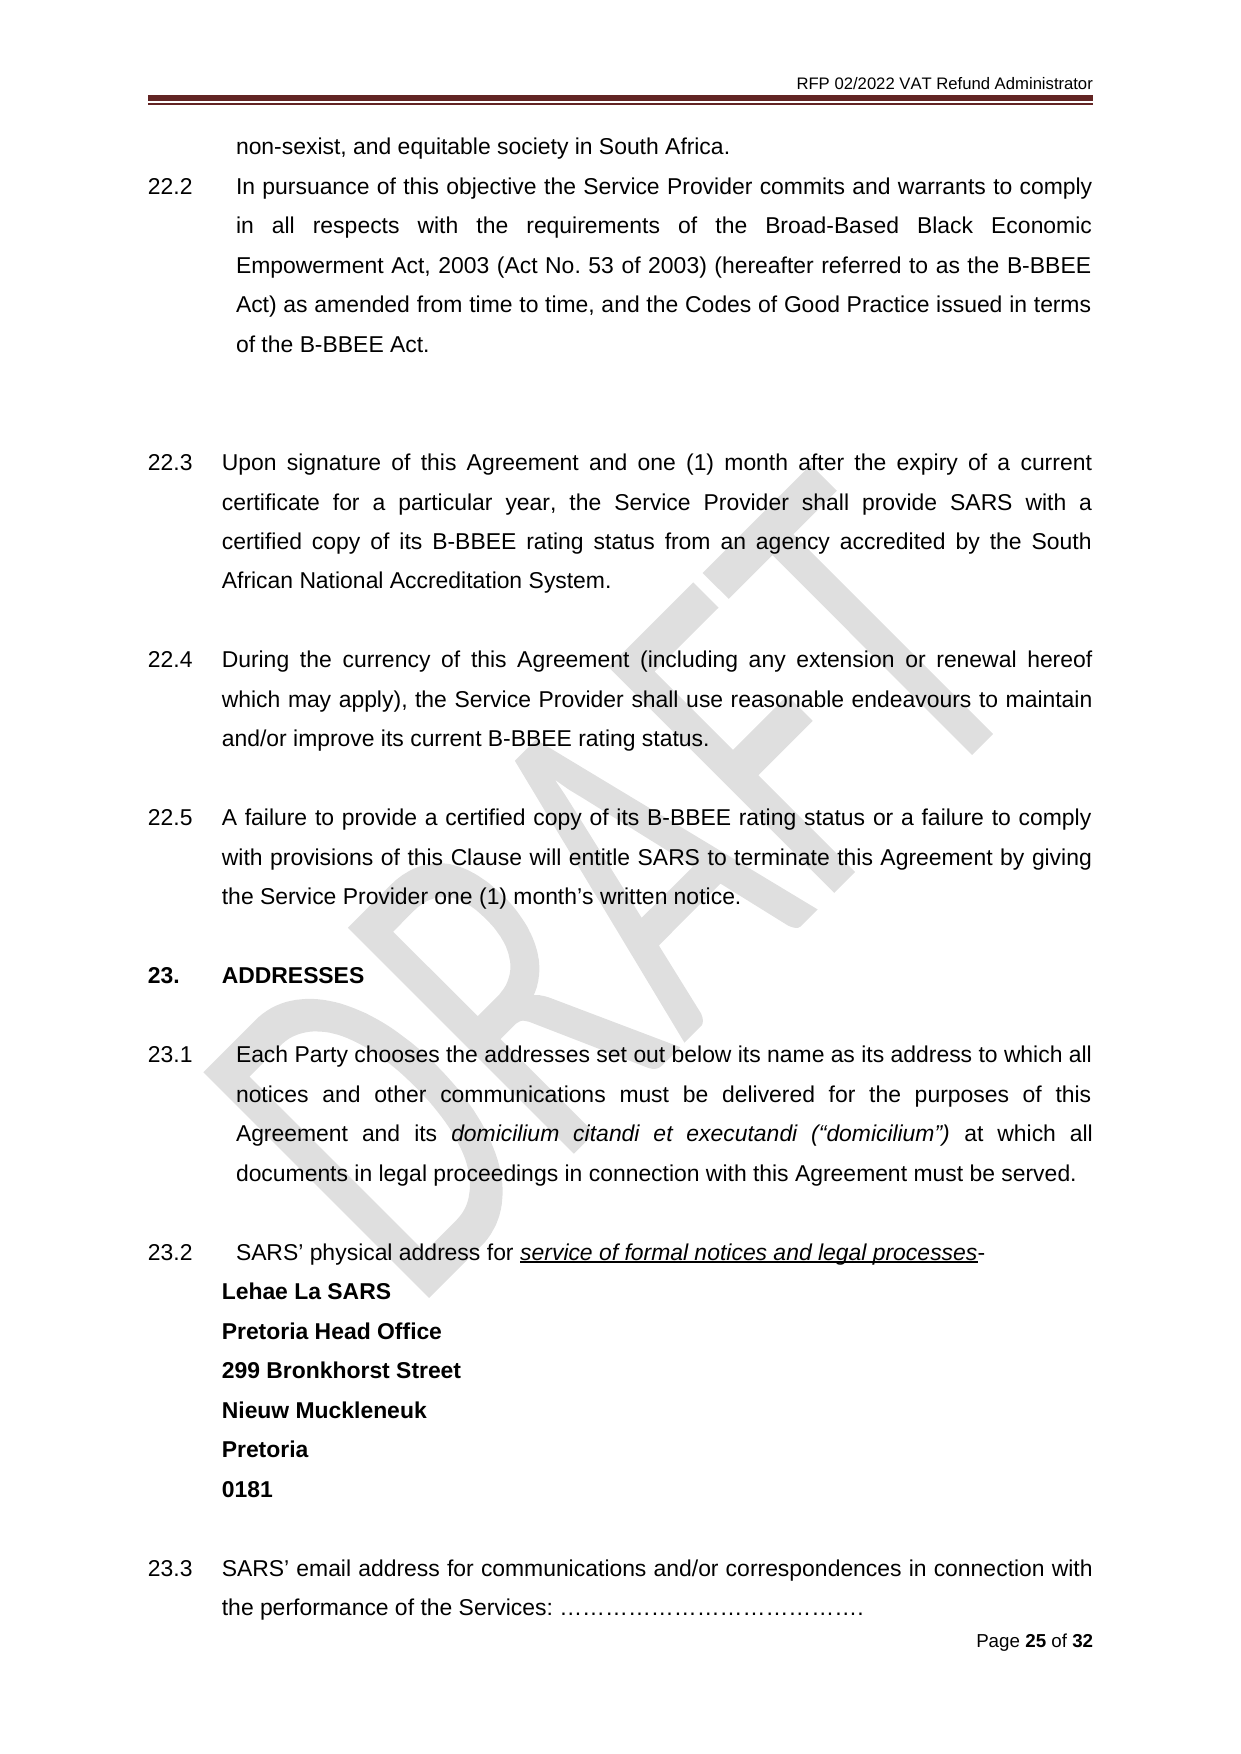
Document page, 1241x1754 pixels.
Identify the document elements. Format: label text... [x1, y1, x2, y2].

subtitle Pretoria Head Office [222, 1318, 1093, 1344]
subtitle 299 Bronkhorst Street [222, 1357, 1093, 1383]
list SARS’ email address for communications and/or correspondences in connection with the performance of the Services: …………………………………. [148, 1554, 1093, 1620]
list ADDRESSES [148, 962, 1093, 989]
subtitle Nieuw Muckleneuk [222, 1397, 1093, 1423]
list Each Party chooses the addresses set out below its name as its address to which all notices and other communications must be delivered for the purposes of this Agreement and its domicilium citandi et executandi (“domicilium”) at which all documents in legal proceedings in connection with this Agreement must be served. [148, 1041, 1093, 1186]
list In pursuance of this objective the Service Provider commits and warrants to comply in all respects with the requirements of the Broad-Based Black Economic Empowerment Act, 2003 (Act No. 53 of 2003) (hereafter referred to as the B-BBEE Act) as amended from time to time, and the Codes of Good Practice issued in terms of the B-BBEE Act. [148, 173, 1093, 357]
list Upon signature of this Agreement and one (1) month after the expiry of a current certificate for a particular year, the Service Provider shall provide SARS with a certified copy of its B-BBEE rating status from an agency accredited by the South African National Accreditation System. [148, 449, 1093, 594]
list SARS’ physical address for service of formal notices and legal processes- [148, 1239, 1093, 1265]
list A failure to provide a certified copy of its B-BBEE rating status or a failure to comply with provisions of this Clause will entitle SARS to terminate this Agreement by giving the Service Provider one (1) month’s written notice. [148, 804, 1093, 910]
list During the currency of this Agreement (including any extension or renewal hereof which may apply), the Service Provider shall use reasonable endeavours to maintain and/or improve its current B-BBEE rating status. [148, 646, 1093, 752]
subtitle Lehae La SARS [207, 1278, 1093, 1304]
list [148, 133, 1093, 159]
subtitle Pretoria [222, 1436, 1093, 1462]
text 0181 [148, 1476, 1093, 1502]
